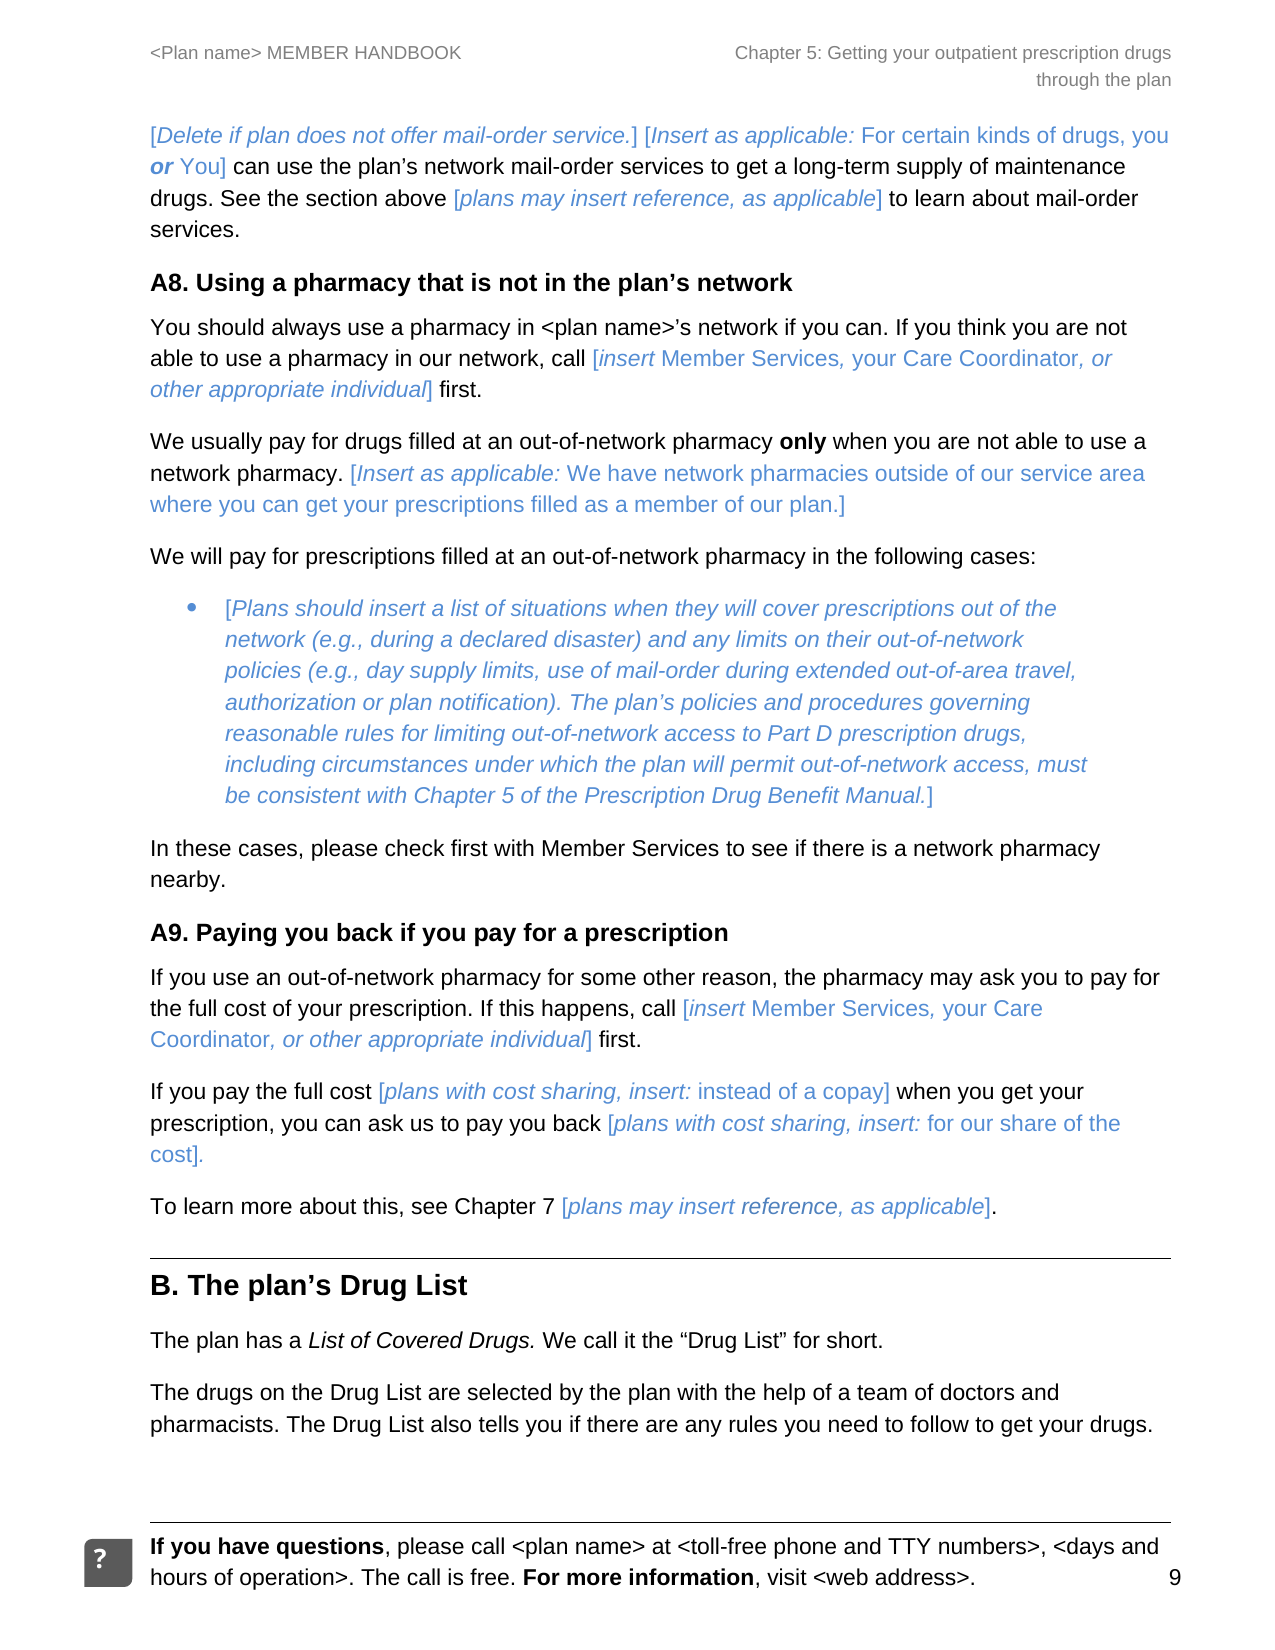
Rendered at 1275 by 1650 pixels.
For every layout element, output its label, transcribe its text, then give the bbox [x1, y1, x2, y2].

text We will pay for prescriptions filled at an out-of-network pharmacy in the following cases: [150, 539, 1171, 571]
list In these cases, please check first with Member Services to see if there is a network pharmacy nearby. [150, 831, 1171, 893]
text We usually pay for drugs filled at an out-of-network pharmacy only when you are not able to use a network pharmacy. [Insert as applicable: We have network pharmacies outside of our service area where you can get your prescriptions filled as a member of our plan.] [150, 425, 1171, 518]
list To learn more about this, see Chapter 7 [plans may insert reference, as applicable]. [150, 1189, 1171, 1221]
text If you pay the full cost [plans with cost sharing, insert: instead of a copay] when you get your prescription, you can ask us to pay you back [plans with cost sharing, insert: for our share of the cost]. [150, 1075, 1171, 1168]
text You should always use a pharmacy in <plan name>’s network if you can. If you think you are not able to use a pharmacy in our network, call [insert Member Services, your Care Coordinator, or other appropriate individual] first. [150, 310, 1171, 404]
text The plan has a List of Covered Drugs. We call it the “Drug List” for short. [150, 1324, 1171, 1355]
subtitle A9. Paying you back if you pay for a prescription [150, 914, 1096, 948]
subtitle The plan’s Drug List [150, 1259, 1171, 1303]
subtitle A8. Using a pharmacy that is not in the plan’s network [150, 264, 1096, 298]
text The drugs on the Drug List are selected by the plan with the help of a team of doctors and pharmacists. The Drug List also tells you if there are any rules you need to follow to get your drugs. [150, 1376, 1171, 1438]
list [Plans should insert a list of situations when they will cover prescriptions out of the network (e.g., during a declared disaster) and any limits on their out-of-network policies (e.g., day supply limits, use of mail-order during extended out-of-area travel, authorization or plan notification). The plan’s policies and procedures governing reasonable rules for limiting out-of-network access to Part D prescription drugs, including circumstances under which the plan will permit out-of-network access, must be consistent with Chapter 5 of the Prescription Drug Benefit Manual.] [187, 591, 1096, 810]
text [Delete if plan does not offer mail-order service.] [Insert as applicable: For certain kinds of drugs, you or You] can use the plan’s network mail-order services to get a long-term supply of maintenance drugs. See the section above [plans may insert reference, as applicable] to learn about mail-order services. [150, 118, 1171, 243]
list If you use an out-of-network pharmacy for some other reason, the pharmacy may ask you to pay for the full cost of your prescription. If this happens, call [insert Member Services, your Care Coordinator, or other appropriate individual] first. [150, 960, 1171, 1054]
